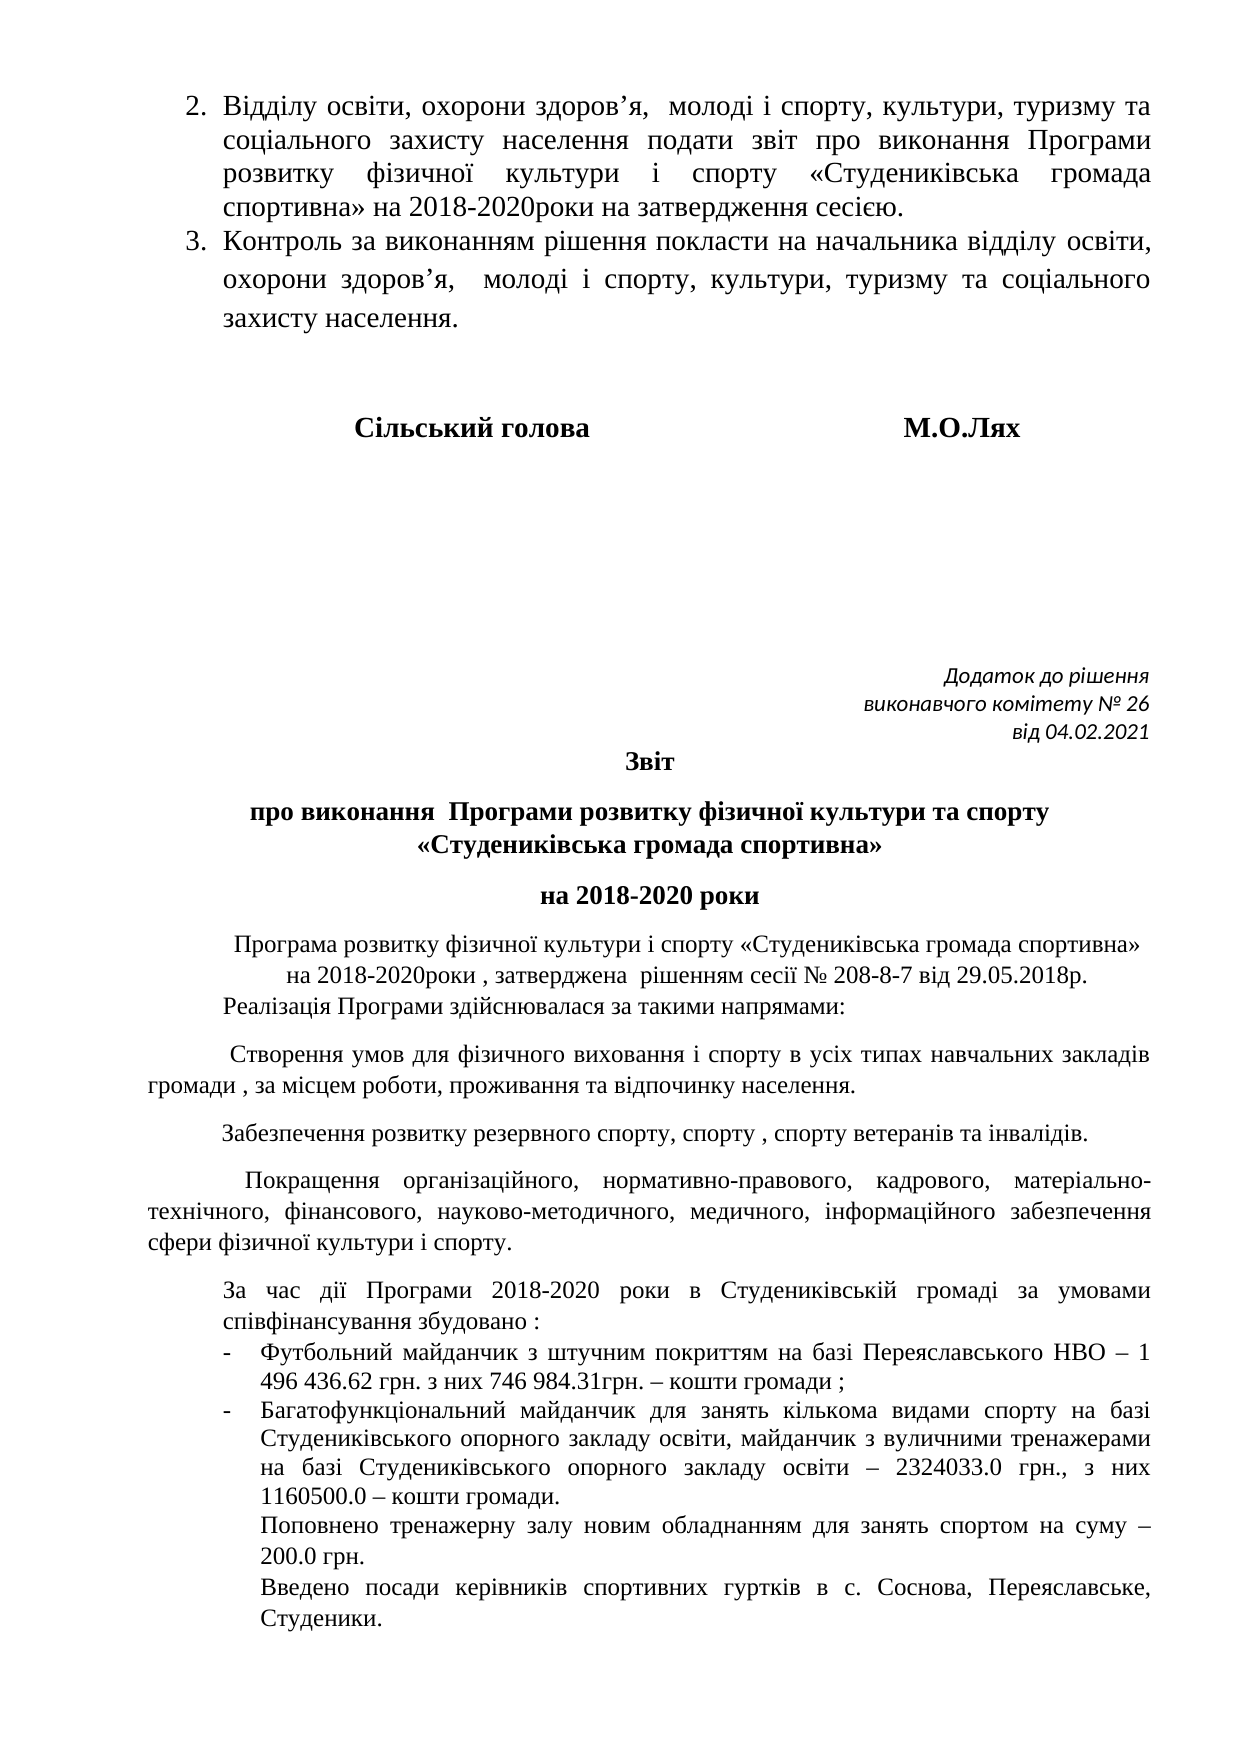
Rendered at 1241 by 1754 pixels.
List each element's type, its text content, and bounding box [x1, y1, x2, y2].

text на 2018-2020 роки [148, 879, 1152, 910]
text про виконання Програми розвитку фізичної культури та спорту «Студениківська громада спортивна» [148, 795, 1152, 860]
text Поповнено тренажерну залу новим обладнанням для занять спортом на суму – 200.0 грн. [260, 1510, 1152, 1569]
list Футбольний майданчик з штучним покриттям на базі Переяславського НВО – 1 496 436.62 грн. з них 746 984.31грн. – кошти громади ; [223, 1337, 1152, 1395]
text від 04.02.2021 [148, 717, 1152, 745]
text За час дії Програми 2018-2020 роки в Студениківській громаді за умовами співфінансування збудовано : [223, 1275, 1152, 1335]
text Додаток до рішення [148, 661, 1152, 689]
text Звіт [148, 745, 1152, 776]
list Відділу освіти, охорони здоров’я, молоді і спорту, культури, туризму та соціального захисту населення подати звіт про виконання Програми розвитку фізичної культури і спорту «Студениківська громада спортивна» на 2018-2020роки на затвердження сесією. [185, 88, 1152, 223]
text Створення умов для фізичного виховання і спорту в усіх типах навчальних закладів громади , за місцем роботи, проживання та відпочинку населення. [148, 1039, 1152, 1099]
text Забезпечення розвитку резервного спорту, спорту , спорту ветеранів та інвалідів. [148, 1118, 1152, 1146]
text Введено посади керівників спортивних гуртків в с. Соснова, Переяславське, Студеники. [260, 1572, 1152, 1632]
list Контроль за виконанням рішення покласти на начальника відділу освіти, охорони здоров’я, молоді і спорту, культури, туризму та соціального захисту населення. [185, 223, 1152, 333]
text Реалізація Програми здійснювалася за такими напрямами: [148, 991, 1152, 1020]
text Програма розвитку фізичної культури і спорту «Студениківська громада спортивна» на 2018-2020роки , затверджена рішенням сесії № 208-8-7 від 29.05.2018р. [223, 929, 1152, 989]
text виконавчого комітету № 26 [148, 689, 1152, 717]
list Багатофункціональний майданчик для занять кількома видами спорту на базі Студениківського опорного закладу освіти, майданчик з вуличними тренажерами на базі Студениківського опорного закладу освіти – 2324033.0 грн., з них 1160500.0 – кошти громади. [223, 1395, 1152, 1510]
text Покращення організаційного, нормативно-правового, кадрового, матеріально-технічного, фінансового, науково-методичного, медичного, інформаційного забезпечення сфери фізичної культури і спорту. [148, 1165, 1152, 1256]
text Сільський голова М.О.Лях [223, 411, 1152, 444]
